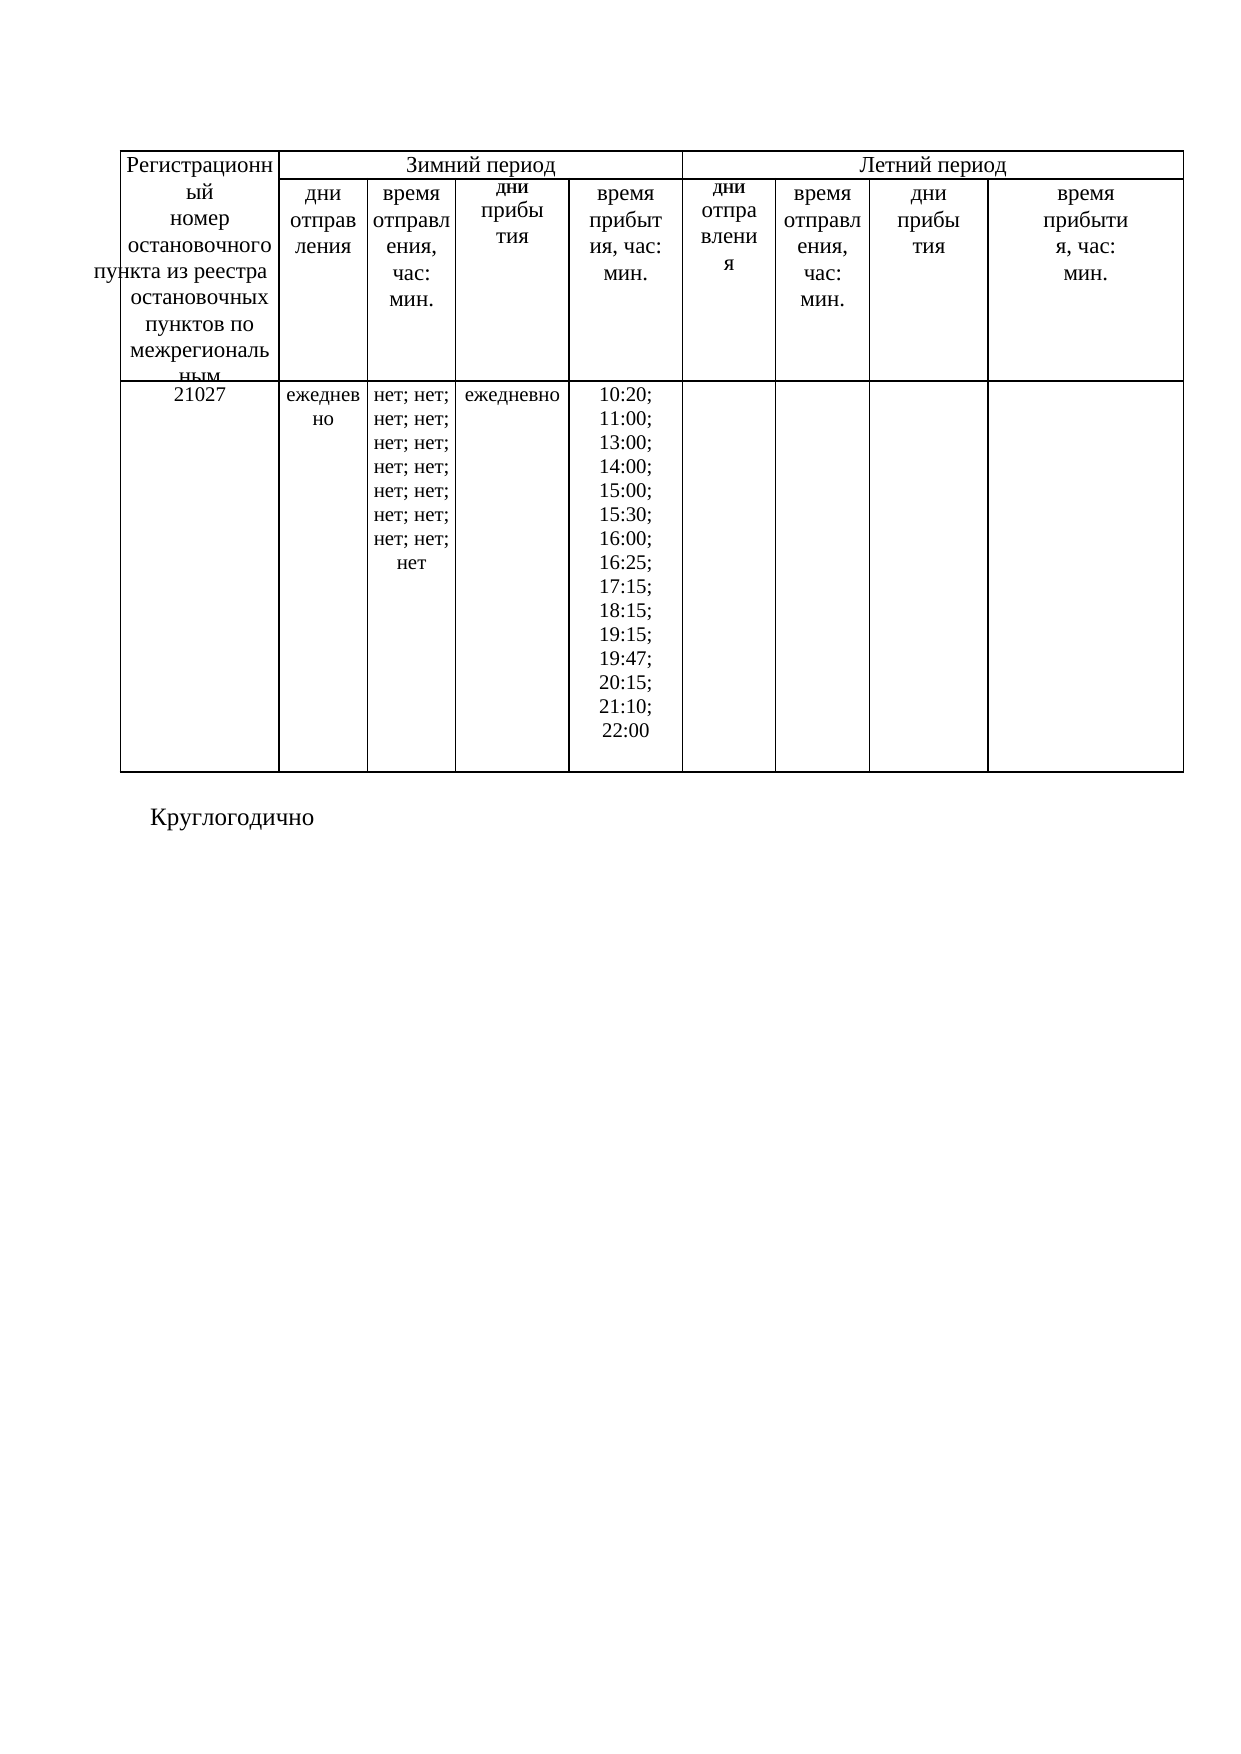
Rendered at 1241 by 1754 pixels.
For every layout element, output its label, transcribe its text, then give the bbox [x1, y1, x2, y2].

table_cell время отправл ения, час: мин. [368, 180, 455, 380]
table_cell ежедневно [456, 382, 568, 771]
table_header Летний период [683, 152, 1183, 178]
table_cell ДНИ отпра влени я [683, 180, 775, 380]
table_cell 21027 [121, 382, 278, 771]
table_cell дни прибы тия [870, 180, 987, 380]
table_header Зимний период [280, 152, 682, 178]
table_cell [870, 382, 987, 771]
table_cell ежедневно [280, 382, 367, 771]
table_cell [683, 382, 775, 771]
table_cell 10:20; 11:00; 13:00; 14:00; 15:00; 15:30; 16:00; 16:25; 17:15; 18:15; 19:15; 19:47; 20:15; 21:10; 22:00 [570, 382, 682, 771]
table_cell дни отправ ления [280, 180, 367, 380]
table_cell время прибыт ия, час: мин. [570, 180, 682, 380]
table_cell нет; нет; нет; нет; нет; нет; нет; нет; нет; нет; нет; нет; нет; нет; нет [368, 382, 455, 771]
table_cell время отправл ения, час: мин. [776, 180, 869, 380]
table_cell [776, 382, 869, 771]
table_cell [989, 382, 1183, 771]
table_cell время прибыти я, час: мин. [989, 180, 1183, 380]
table_cell ДНИ прибы тия [456, 180, 568, 380]
text Круглогодично [150, 802, 1090, 830]
table_header Регистрационный номер остановочного пункта из реестра остановочных пунктов по межрегиональным маршрутам регулярных перевозок [121, 152, 278, 380]
